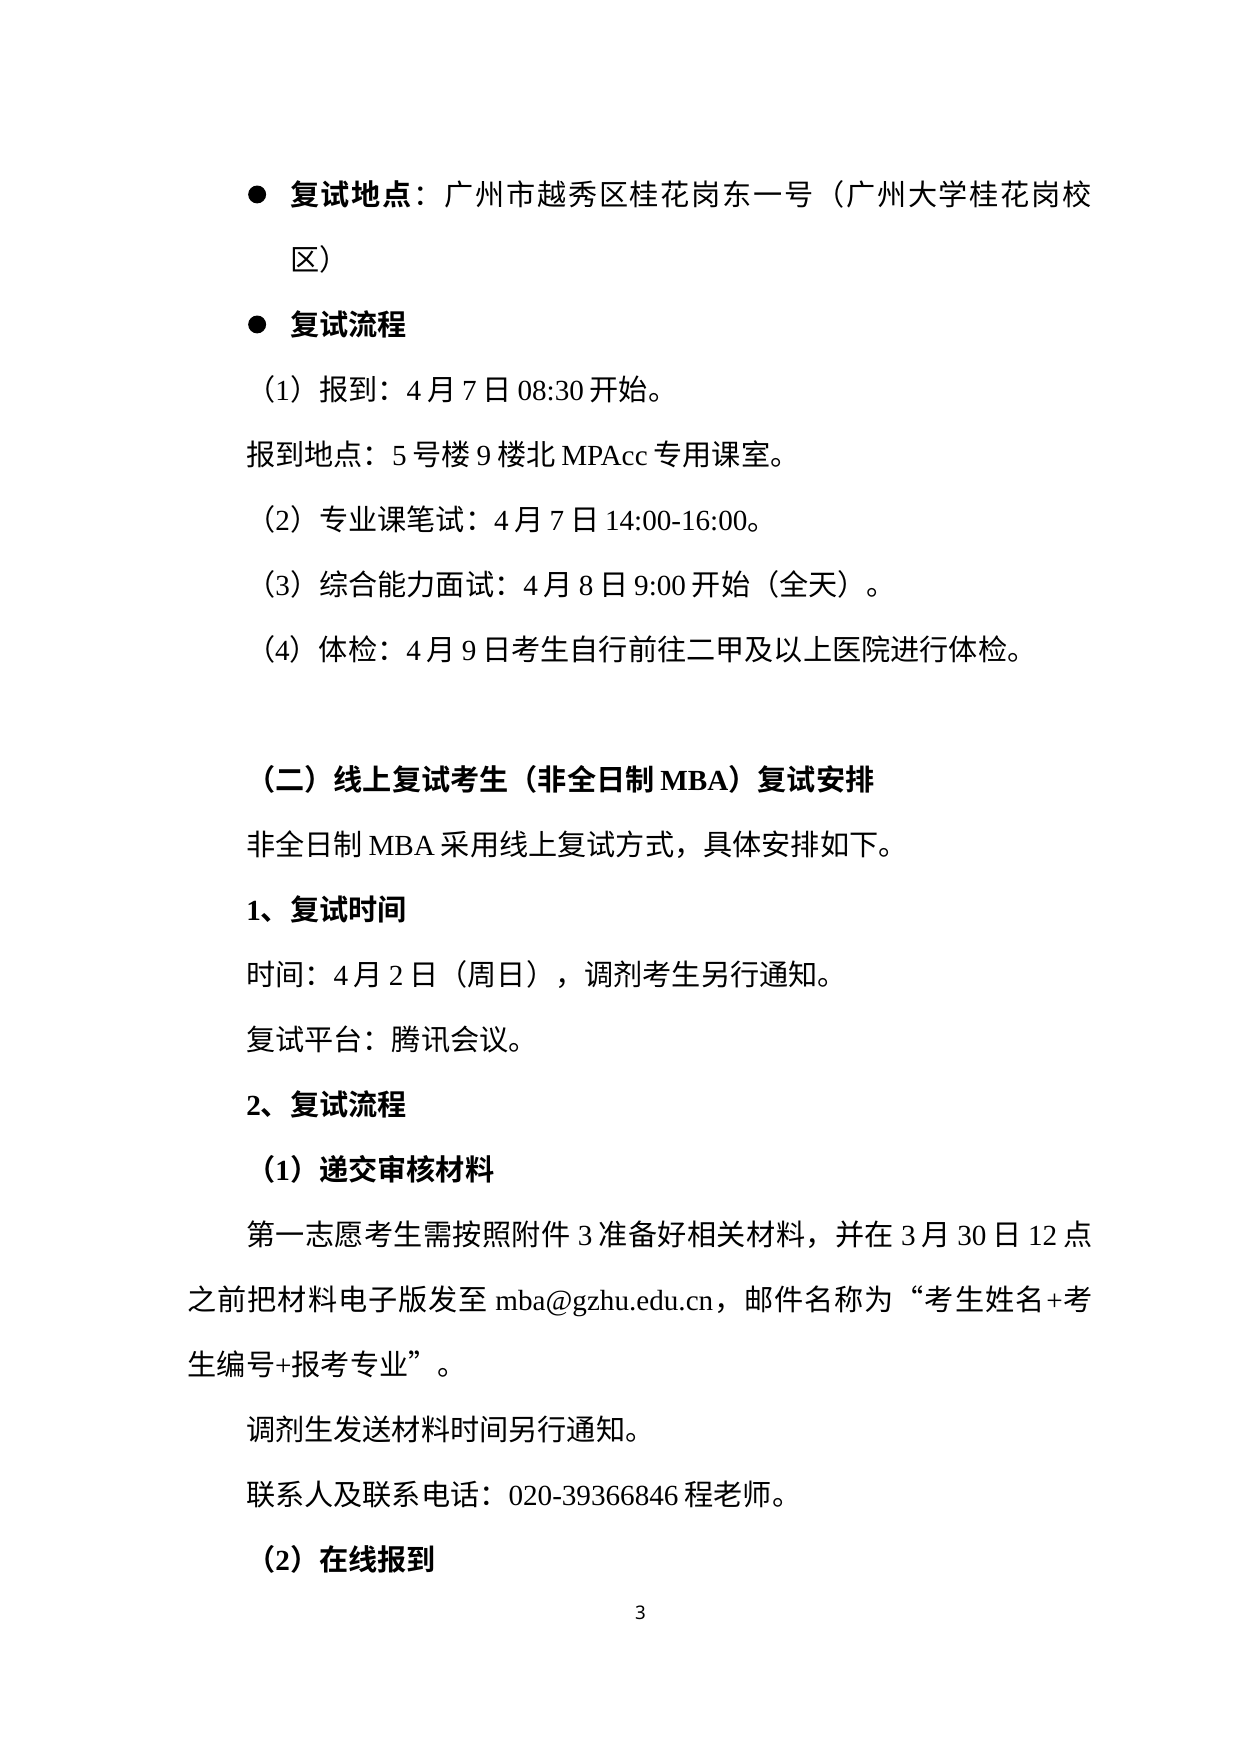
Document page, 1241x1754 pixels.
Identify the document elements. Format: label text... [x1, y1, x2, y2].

text 2、复试流程 [187, 1070, 1093, 1135]
text 复试平台：腾讯会议。 [187, 1005, 1093, 1070]
text 1、复试时间 [187, 875, 1093, 940]
text （3）综合能力面试：4月8日9:00开始（全天）。 [246, 550, 1093, 615]
text （二）线上复试考生（非全日制MBA）复试安排 [187, 745, 1093, 810]
list 复试流程 [246, 290, 1093, 355]
list 复试地点：广州市越秀区桂花岗东一号（广州大学桂花岗校区） [246, 160, 1093, 290]
text （2）在线报到 [187, 1525, 1093, 1590]
text 第一志愿考生需按照附件3准备好相关材料，并在3月30日12点之前把材料电子版发至mba@gzhu.edu.cn，邮件名称为“考生姓名+考生编号+报考专业”。 [187, 1200, 1093, 1395]
text 联系人及联系电话：020-39366846程老师。 [187, 1460, 1093, 1525]
text 调剂生发送材料时间另行通知。 [187, 1395, 1093, 1460]
text 时间：4月2日（周日），调剂考生另行通知。 [187, 940, 1093, 1005]
text （2）专业课笔试：4月7日14:00-16:00。 [246, 485, 1093, 550]
text （1）递交审核材料 [187, 1135, 1093, 1200]
text （1）报到：4月7日08:30开始。 [246, 355, 1093, 420]
text 非全日制MBA采用线上复试方式，具体安排如下。 [187, 810, 1093, 875]
text （4）体检：4月9日考生自行前往二甲及以上医院进行体检。 [187, 615, 1093, 680]
text 报到地点：5号楼9楼北MPAcc专用课室。 [246, 420, 1093, 485]
